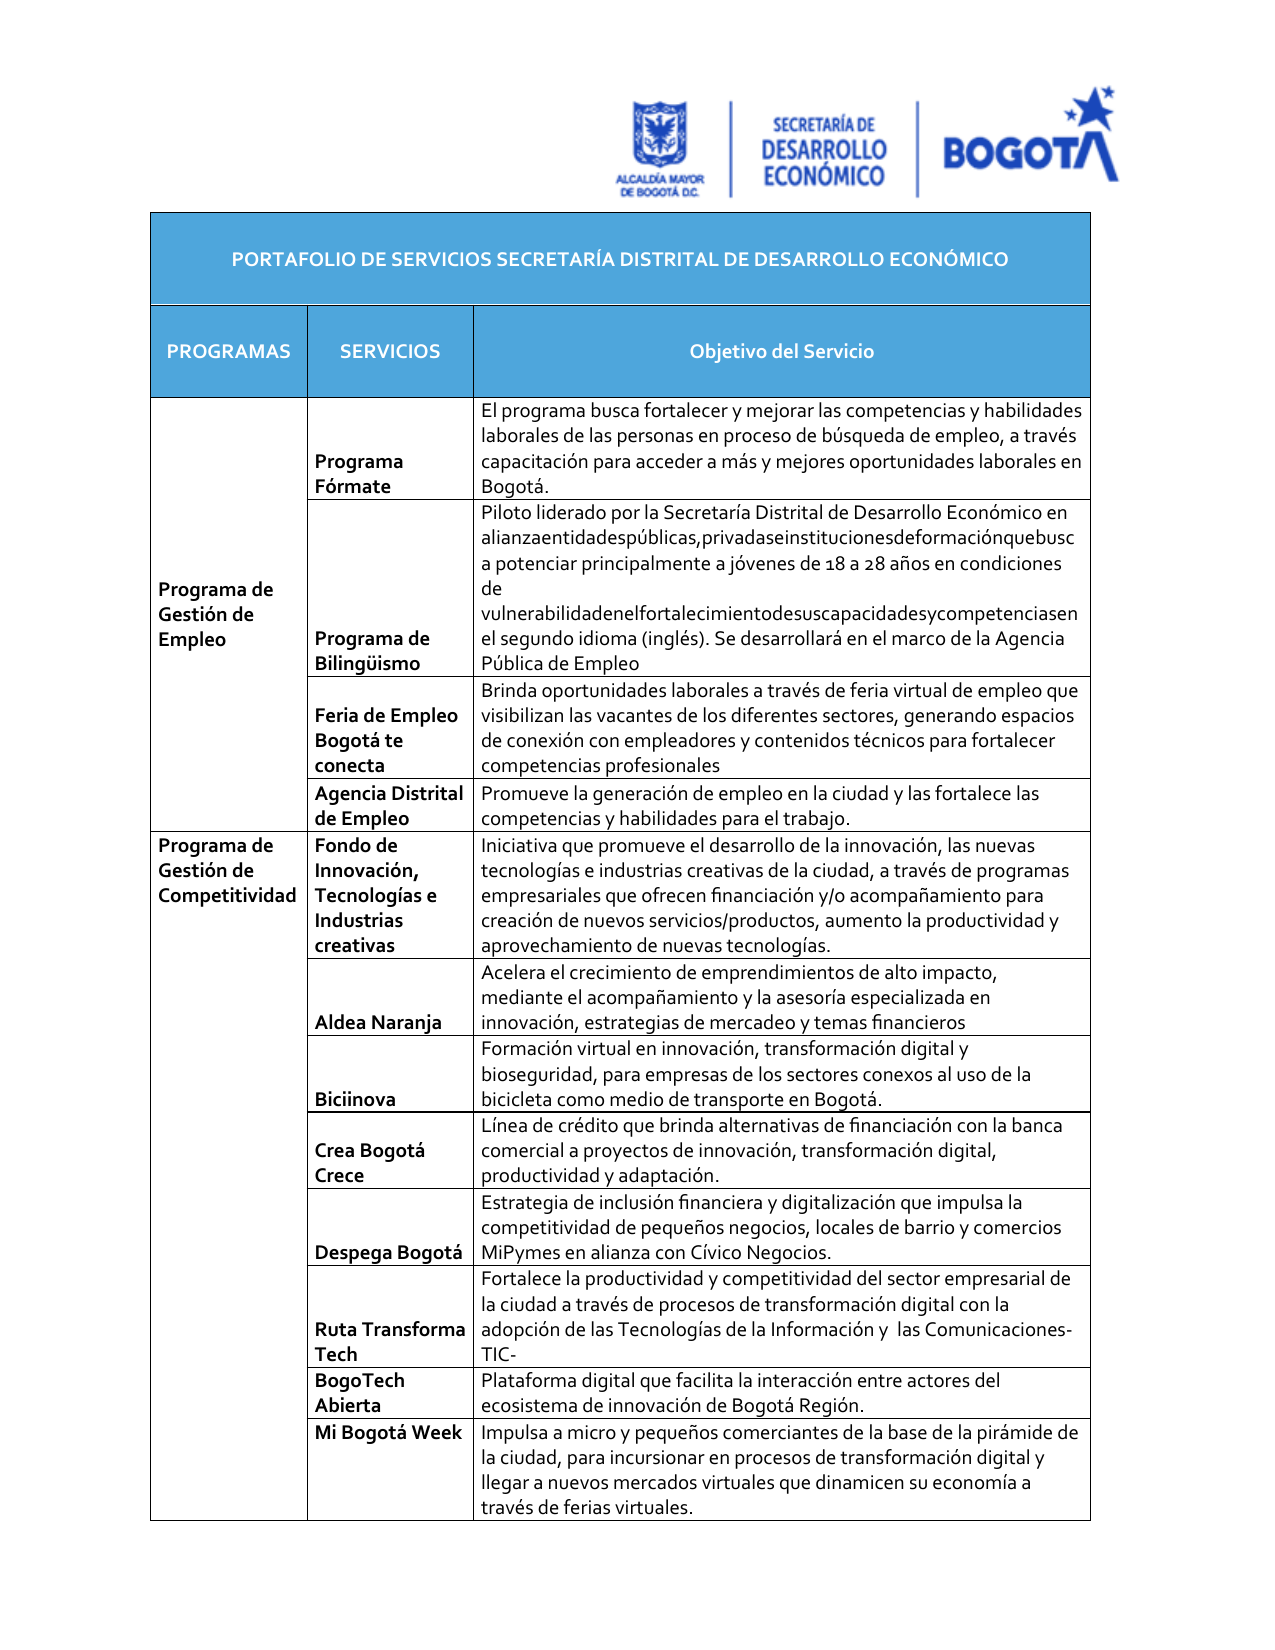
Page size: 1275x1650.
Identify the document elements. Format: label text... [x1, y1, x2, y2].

table_cell Biciinova [308, 1036, 473, 1111]
table_cell Despega Bogotá [308, 1189, 473, 1265]
table_cell Ruta Transforma Tech [308, 1266, 473, 1367]
table_header PORTAFOLIO DE SERVICIOS SECRETARÍA DISTRITAL DE DESARROLLO ECONÓMICO [151, 213, 1090, 304]
table_cell Estrategia de inclusión financiera y digitalización que impulsa la competitividad de pequeños negocios, locales de barrio y comercios MiPymes en alianza con Cívico Negocios. [474, 1189, 1090, 1265]
table_cell PROGRAMAS [151, 306, 307, 397]
picture [614, 73, 1125, 201]
table_cell Programa Fórmate [308, 398, 473, 498]
table_cell Objetivo del Servicio [474, 306, 1090, 397]
table_cell Agencia Distrital de Empleo [308, 779, 473, 831]
table_cell Promueve la generación de empleo en la ciudad y las fortalece las competencias y habilidades para el trabajo. [474, 779, 1090, 831]
table_cell Programa de Gestión de Competitividad [151, 832, 307, 1520]
table_cell Fortalece la productividad y competitividad del sector empresarial de la ciudad a través de procesos de transformación digital con la adopción de las Tecnologías de la Información y las Comunicaciones-TIC- [474, 1266, 1090, 1367]
table_cell Brinda oportunidades laborales a través de feria virtual de empleo que visibilizan las vacantes de los diferentes sectores, generando espacios de conexión con empleadores y contenidos técnicos para fortalecer competencias profesionales [474, 677, 1090, 778]
table_cell Feria de Empleo Bogotá te conecta [308, 677, 473, 778]
table_cell SERVICIOS [308, 306, 473, 397]
table_cell BogoTech Abierta [308, 1368, 473, 1418]
table_cell Fondo de Innovación, Tecnologías e Industrias creativas [308, 832, 473, 958]
table_cell Programa de Gestión de Empleo [151, 398, 307, 831]
table_cell Impulsa a micro y pequeños comerciantes de la base de la pirámide de la ciudad, para incursionar en procesos de transformación digital y llegar a nuevos mercados virtuales que dinamicen su economía a través de ferias virtuales. [474, 1419, 1090, 1520]
table_cell El programa busca fortalecer y mejorar las competencias y habilidades laborales de las personas en proceso de búsqueda de empleo, a través capacitación para acceder a más y mejores oportunidades laborales en Bogotá. [474, 398, 1090, 498]
table_cell Aldea Naranja [308, 959, 473, 1035]
table_cell Plataforma digital que facilita la interacción entre actores del ecosistema de innovación de Bogotá Región. [474, 1368, 1090, 1418]
table_cell Programa de Bilingüismo [308, 500, 473, 676]
table_cell Acelera el crecimiento de emprendimientos de alto impacto, mediante el acompañamiento y la asesoría especializada en innovación, estrategias de mercadeo y temas financieros [474, 959, 1090, 1035]
table_cell Línea de crédito que brinda alternativas de financiación con la banca comercial a proyectos de innovación, transformación digital, productividad y adaptación. [474, 1113, 1090, 1188]
table_cell Iniciativa que promueve el desarrollo de la innovación, las nuevas tecnologías e industrias creativas de la ciudad, a través de programas empresariales que ofrecen financiación y/o acompañamiento para creación de nuevos servicios/productos, aumento la productividad y aprovechamiento de nuevas tecnologías. [474, 832, 1090, 958]
table_cell Formación virtual en innovación, transformación digital y bioseguridad, para empresas de los sectores conexos al uso de la bicicleta como medio de transporte en Bogotá. [474, 1036, 1090, 1111]
table_cell Crea Bogotá Crece [308, 1113, 473, 1188]
table_cell Mi Bogotá Week [308, 1419, 473, 1520]
table_cell Piloto liderado por la Secretaría Distrital de Desarrollo Económico en alianzaentidadespúblicas,privadaseinstitucionesdeformaciónquebusca potenciar principalmente a jóvenes de 18 a 28 años en condiciones de vulnerabilidadenelfortalecimientodesuscapacidadesycompetenciasen el segundo idioma (inglés). Se desarrollará en el marco de la Agencia Pública de Empleo [474, 500, 1090, 676]
